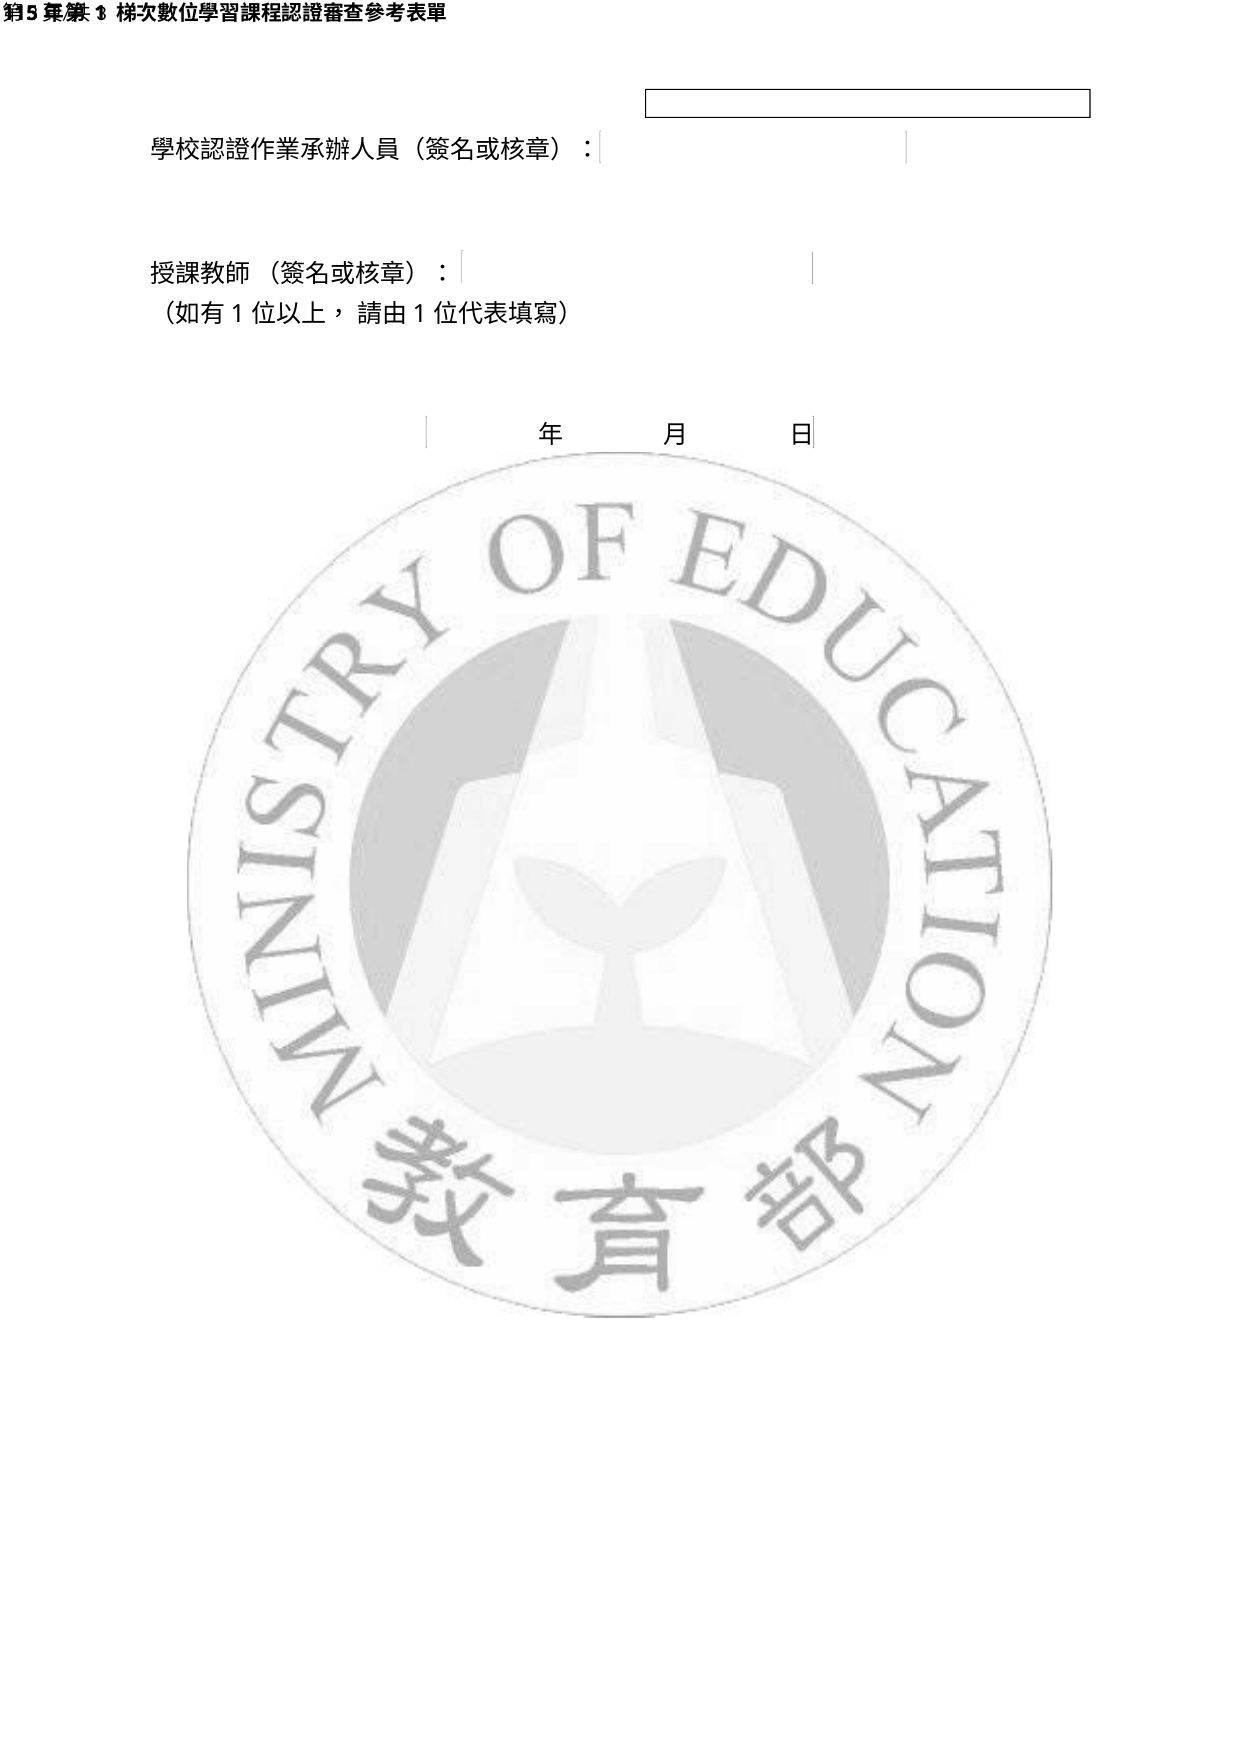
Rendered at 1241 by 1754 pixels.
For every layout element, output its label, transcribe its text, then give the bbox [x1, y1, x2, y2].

text 授課教師 （簽名或核章）： [150, 250, 1093, 290]
text 學校認證作業承辦人員（簽名或核章）： [150, 129, 1093, 166]
picture [187, 452, 1053, 1318]
text （如有 1 位以上， 請由 1 位代表填寫） [150, 293, 1093, 330]
text 年 月 日 [539, 414, 1093, 451]
